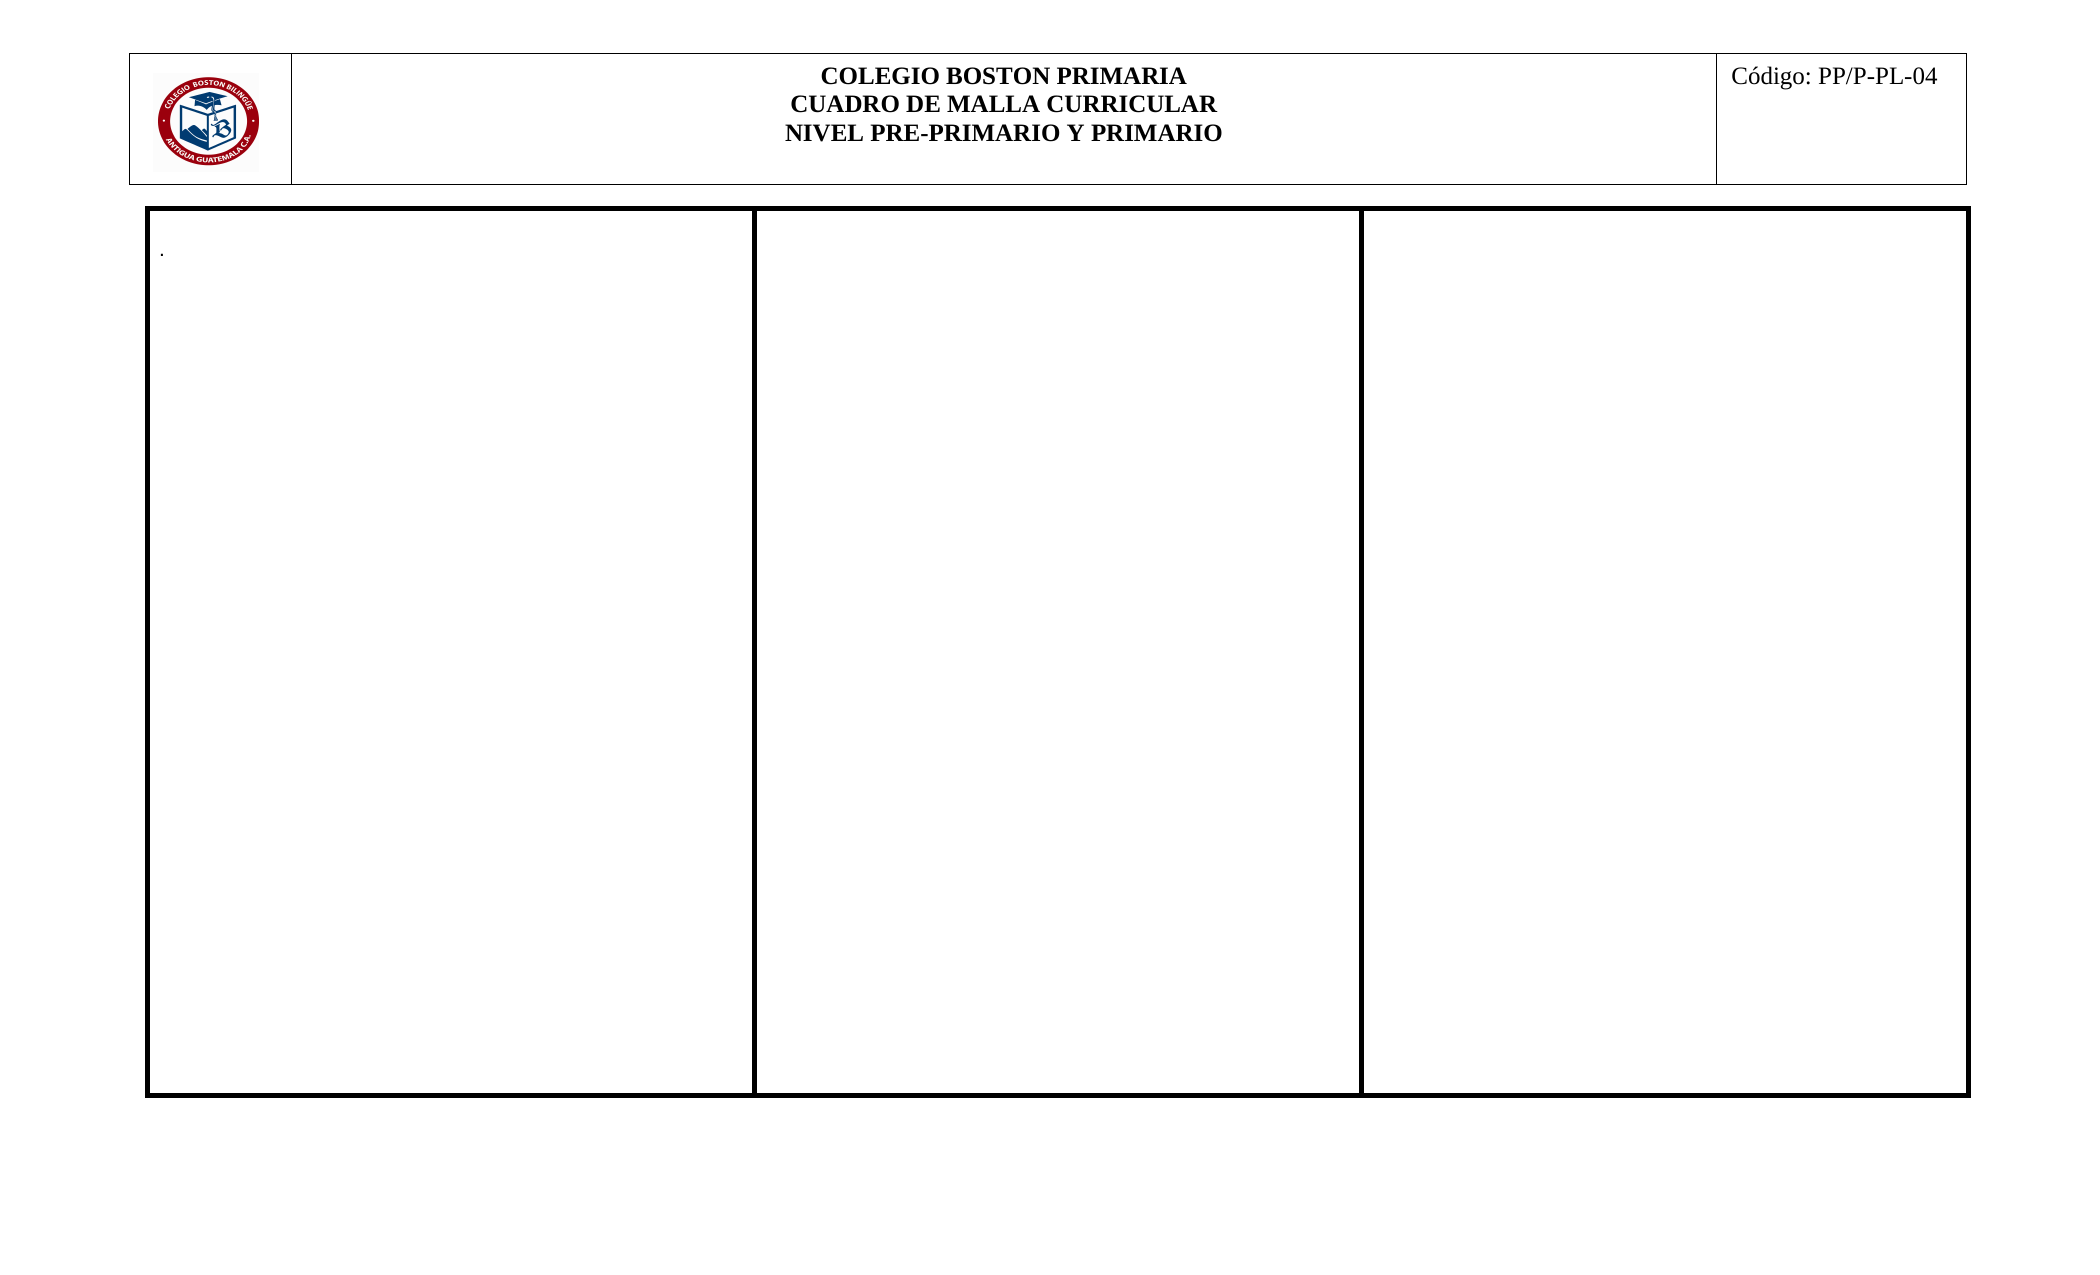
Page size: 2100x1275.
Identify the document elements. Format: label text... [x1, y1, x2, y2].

table_header . [150, 211, 752, 1093]
picture [153, 73, 259, 172]
table_header [757, 211, 1359, 1093]
table_header [1364, 211, 1966, 1093]
